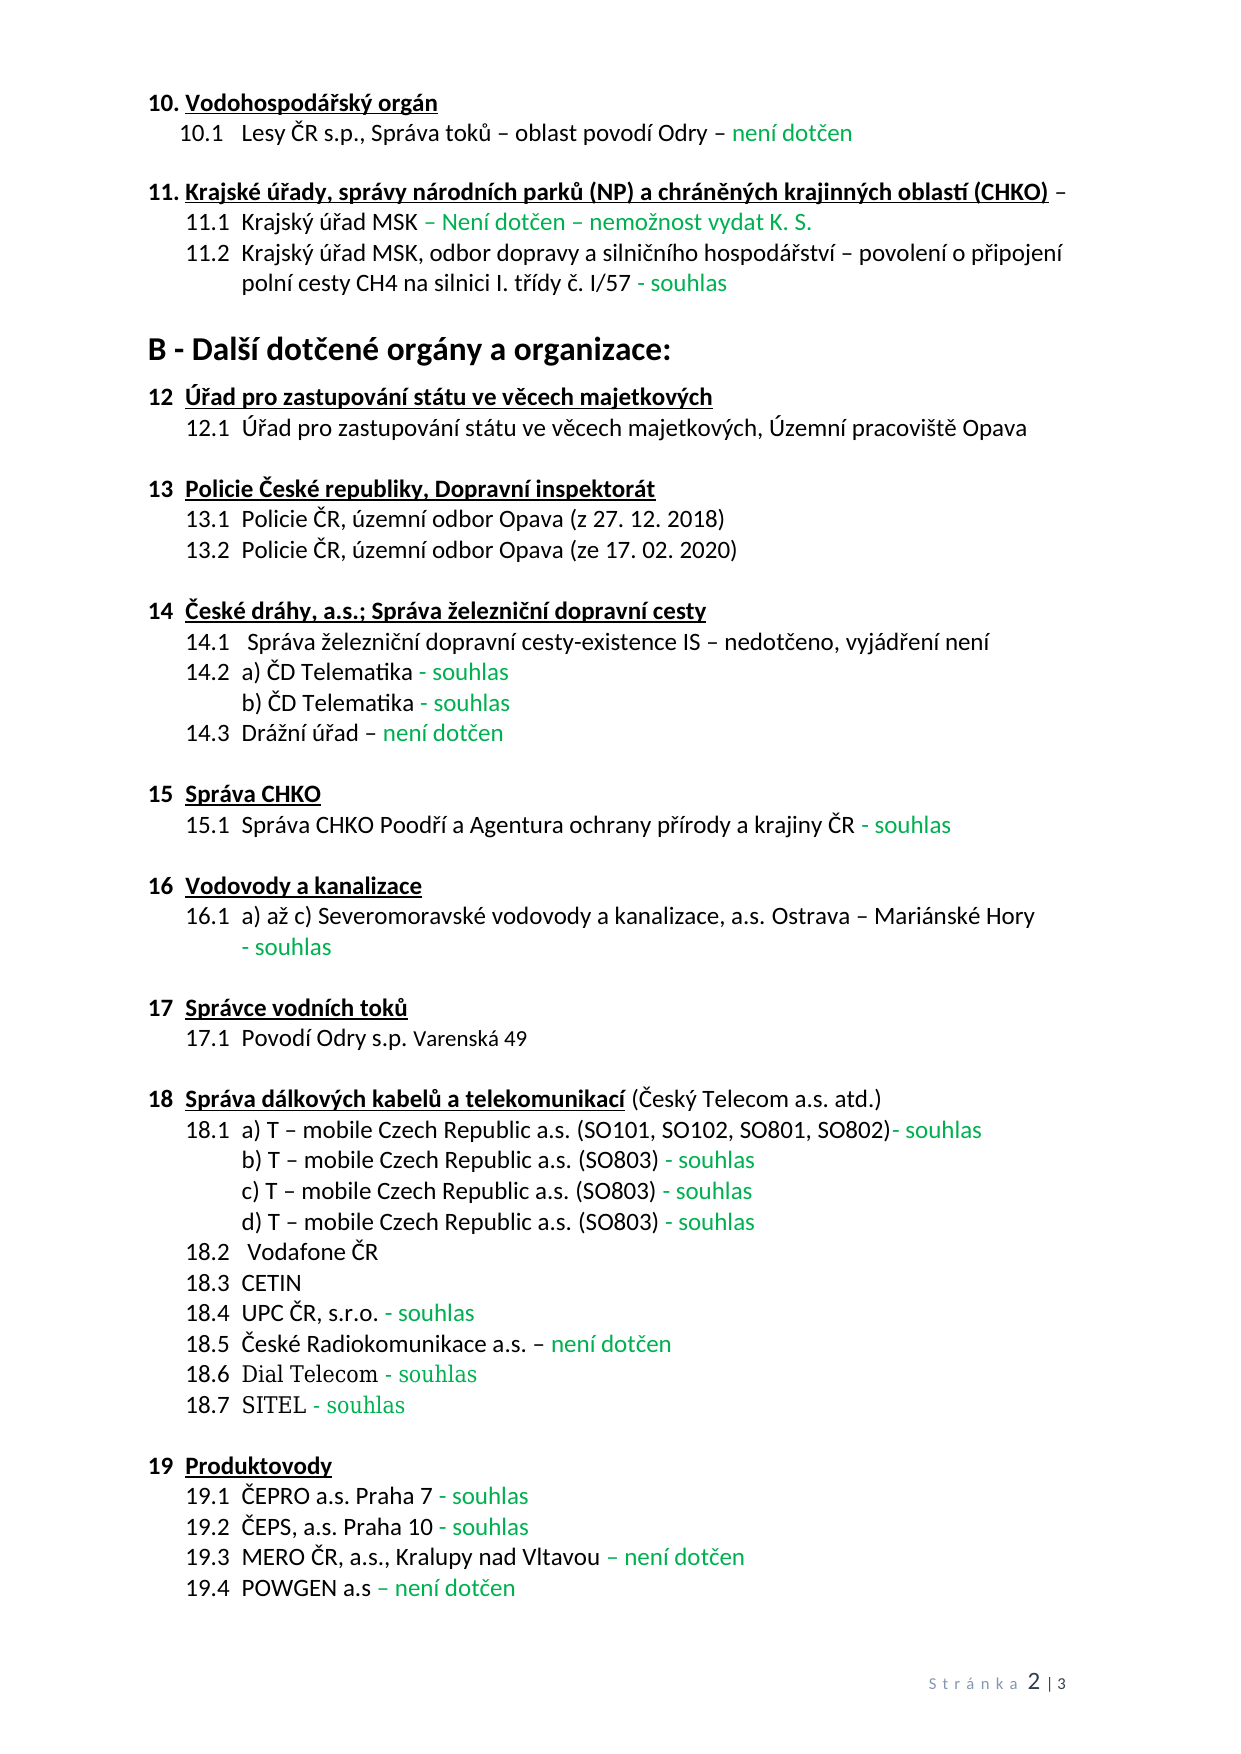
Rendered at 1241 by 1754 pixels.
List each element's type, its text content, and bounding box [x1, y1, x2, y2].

text B - Další dotčené orgány a organizace: [148, 328, 1092, 369]
list b) T – mobile Czech Republic a.s. (SO803) - souhlas [241, 1144, 1092, 1175]
list UPC ČR, s.r.o. - souhlas [185, 1297, 1092, 1328]
list POWGEN a.s – není dotčen [185, 1572, 1092, 1602]
list MERO ČR, a.s., Kralupy nad Vltavou – není dotčen [185, 1541, 1092, 1572]
list Správa železniční dopravní cesty-existence IS – nedotčeno, vyjádření není [185, 626, 1092, 656]
list SITEL - souhlas [185, 1389, 1092, 1419]
list Vodovody a kanalizace [148, 870, 1092, 900]
list České Radiokomunikace a.s. – není dotčen [185, 1328, 1092, 1358]
list Správce vodních toků [148, 992, 1092, 1022]
list b) ČD Telematika - souhlas [241, 687, 1092, 717]
list Vodohospodářský orgán [148, 87, 1092, 117]
list Policie České republiky, Dopravní inspektorát [148, 473, 1092, 504]
list Lesy ČR s.p., Správa toků – oblast povodí Odry – není dotčen [179, 117, 1092, 148]
list a) až c) Severomoravské vodovody a kanalizace, a.s. Ostrava – Mariánské Hory - souhlas [185, 900, 1092, 961]
list ČEPS, a.s. Praha 10 - souhlas [185, 1511, 1092, 1541]
list Krajský úřad MSK, odbor dopravy a silničního hospodářství – povolení o připojení polní cesty CH4 na silnici I. třídy č. I/57 - souhlas [185, 237, 1092, 298]
list Produktovody [148, 1450, 1092, 1480]
list Správa dálkových kabelů a telekomunikací (Český Telecom a.s. atd.) [148, 1083, 1092, 1114]
list Úřad pro zastupování státu ve věcech majetkových [148, 382, 1092, 412]
list c) T – mobile Czech Republic a.s. (SO803) - souhlas [241, 1175, 1092, 1206]
list ČEPRO a.s. Praha 7 - souhlas [185, 1480, 1092, 1511]
list České dráhy, a.s.; Správa železniční dopravní cesty [148, 595, 1092, 626]
list Drážní úřad – není dotčen [185, 717, 1092, 748]
list Dial Telecom - souhlas [185, 1358, 1092, 1389]
list Úřad pro zastupování státu ve věcech majetkových, Územní pracoviště Opava [185, 412, 1092, 443]
list Vodafone ČR [185, 1236, 1092, 1267]
list a) T – mobile Czech Republic a.s. (SO101, SO102, SO801, SO802)- souhlas [185, 1114, 1092, 1144]
list Krajské úřady, správy národních parků (NP) a chráněných krajinných oblastí (CHKO) – [148, 176, 1092, 206]
list Policie ČR, územní odbor Opava (z 27. 12. 2018) [185, 504, 1092, 534]
list Policie ČR, územní odbor Opava (ze 17. 02. 2020) [185, 534, 1092, 565]
list a) ČD Telematika - souhlas [185, 656, 1092, 687]
list Povodí Odry s.p. Varenská 49 [185, 1022, 1092, 1053]
list Správa CHKO [148, 778, 1092, 809]
list Krajský úřad MSK – Není dotčen – nemožnost vydat K. S. [185, 206, 1092, 237]
list CETIN [185, 1267, 1092, 1297]
list d) T – mobile Czech Republic a.s. (SO803) - souhlas [241, 1206, 1092, 1236]
list Správa CHKO Poodří a Agentura ochrany přírody a krajiny ČR - souhlas [185, 809, 1092, 839]
